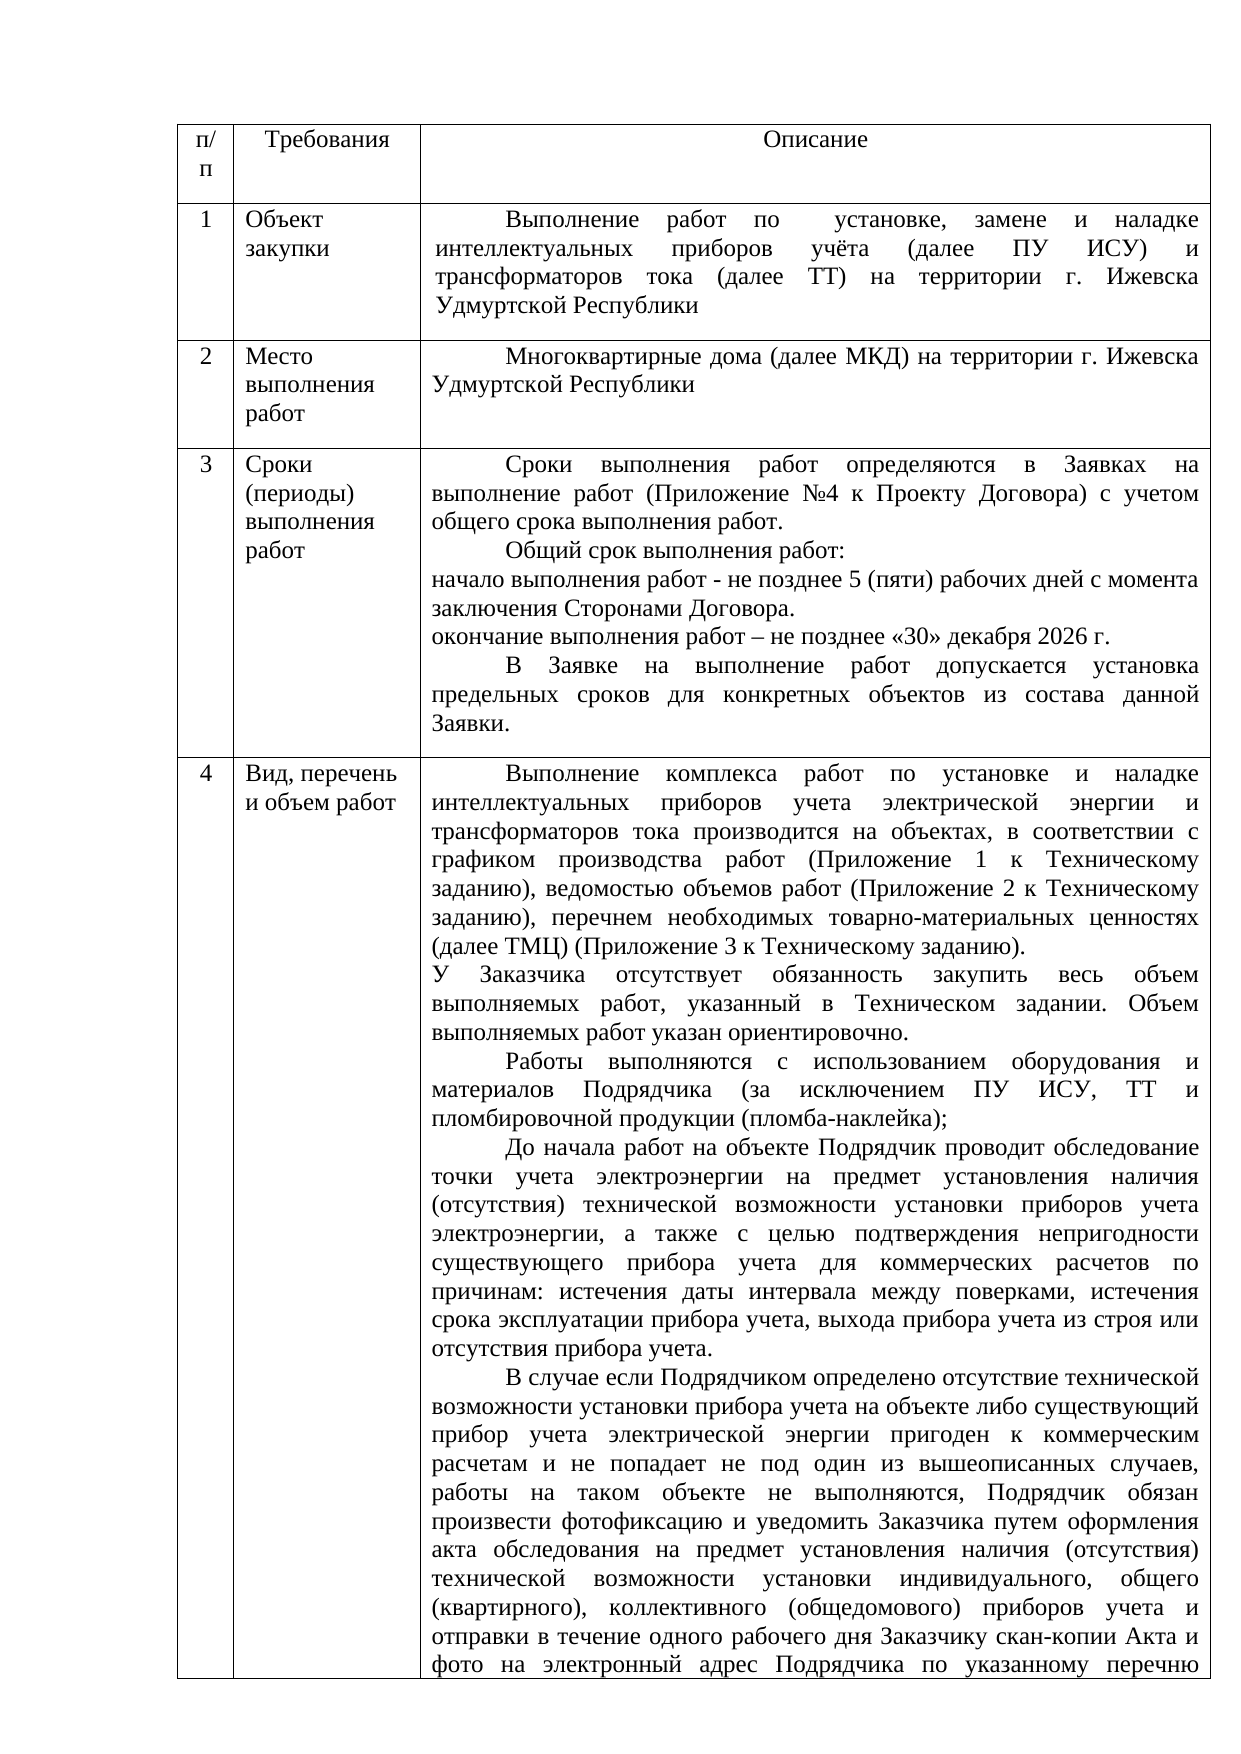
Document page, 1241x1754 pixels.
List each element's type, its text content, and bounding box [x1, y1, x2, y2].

table_cell 4 [178, 758, 233, 1678]
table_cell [421, 758, 1210, 1678]
table_cell 2 [178, 341, 233, 448]
table_cell 1 [178, 204, 233, 340]
table_cell Многоквартирные дома (далее МКД) на территории г. Ижевска Удмуртской Республики [421, 341, 1210, 448]
table_cell 3 [178, 449, 233, 757]
table_cell Сроки (периоды) выполнения работ [234, 449, 420, 757]
table_cell Выполнение работ по установке, замене и наладке интеллектуальных приборов учёта (далее ПУ ИСУ) и трансформаторов тока (далее ТТ) на территории г. Ижевска Удмуртской Республики [421, 204, 1210, 340]
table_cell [234, 758, 420, 1678]
table_header Описание [421, 125, 1210, 203]
table_header Требования [234, 125, 420, 203]
table_cell Сроки выполнения работ определяются в Заявках на выполнение работ (Приложение №4 к Проекту Договора) с учетом общего срока выполнения работ. Общий срок выполнения работ: начало выполнения работ - не позднее 5 (пяти) рабочих дней с момента заключения Сторонами Договора. окончание выполнения работ – не позднее «30» декабря 2026 г. В Заявке на выполнение работ допускается установка предельных сроков для конкретных объектов из состава данной Заявки. [421, 449, 1210, 757]
table_header п/п [178, 125, 233, 203]
table_cell Объект закупки [234, 204, 420, 340]
table_cell Место выполнения работ [234, 341, 420, 448]
